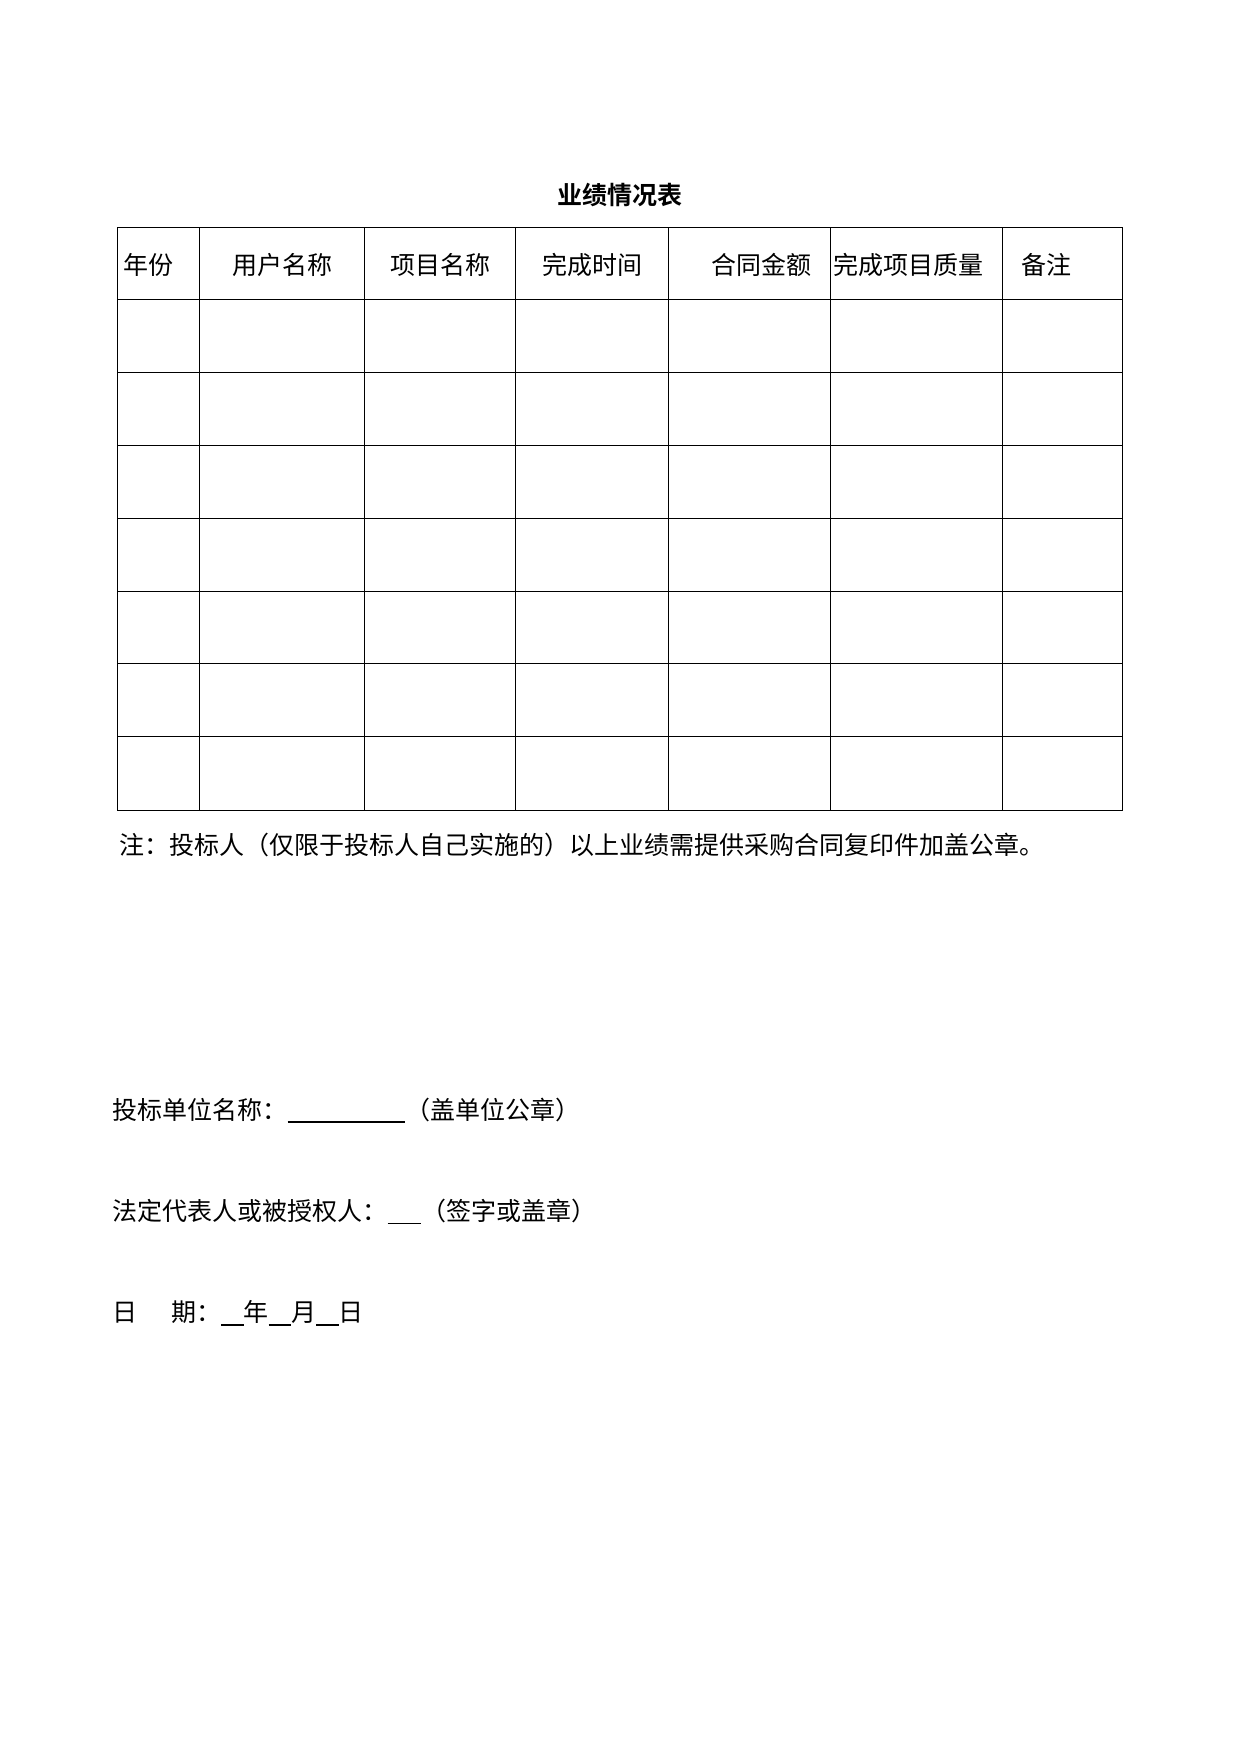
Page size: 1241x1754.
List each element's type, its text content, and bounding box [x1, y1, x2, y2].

table_cell [831, 592, 1002, 663]
table_header 合同金额 [669, 228, 830, 299]
table_cell [831, 300, 1002, 372]
table_header 备注 [1003, 228, 1122, 299]
table_cell [669, 592, 830, 663]
table_cell [200, 300, 364, 372]
table_cell [1003, 373, 1122, 445]
table_cell [118, 664, 199, 736]
table_cell [669, 664, 830, 736]
table_cell [118, 737, 199, 810]
table_cell [1003, 664, 1122, 736]
text 业绩情况表 [112, 162, 1128, 227]
table_header 项目名称 [365, 228, 515, 299]
table_cell [118, 446, 199, 518]
table_cell [516, 446, 668, 518]
table_cell [118, 300, 199, 372]
table_cell [516, 300, 668, 372]
table_cell [1003, 446, 1122, 518]
table_cell [516, 664, 668, 736]
table_cell [831, 664, 1002, 736]
table_header 年份 [118, 228, 199, 299]
table_cell [516, 519, 668, 591]
text 注：投标人（仅限于投标人自己实施的）以上业绩需提供采购合同复印件加盖公章。 [112, 811, 1128, 876]
table_cell [365, 592, 515, 663]
table_cell [365, 737, 515, 810]
table_cell [516, 592, 668, 663]
table_cell [118, 373, 199, 445]
table_cell [365, 373, 515, 445]
text 法定代表人或被授权人： （签字或盖章） [112, 1177, 1071, 1242]
table_cell [669, 519, 830, 591]
table_cell [669, 300, 830, 372]
table_cell [1003, 519, 1122, 591]
table_cell [200, 664, 364, 736]
text 投标单位名称： （盖单位公章） [112, 1076, 1071, 1141]
text 日 期： 年 月 日 [112, 1278, 1071, 1343]
table_cell [365, 519, 515, 591]
table_cell [669, 373, 830, 445]
table_cell [831, 373, 1002, 445]
table_cell [118, 592, 199, 663]
table_cell [200, 373, 364, 445]
table_cell [831, 519, 1002, 591]
table_cell [516, 737, 668, 810]
table_cell [1003, 737, 1122, 810]
table_cell [831, 737, 1002, 810]
table_cell [118, 519, 199, 591]
table_cell [1003, 300, 1122, 372]
table_cell [200, 737, 364, 810]
table_cell [365, 664, 515, 736]
table_cell [365, 300, 515, 372]
table_header 用户名称 [200, 228, 364, 299]
table_cell [1003, 592, 1122, 663]
table_cell [200, 592, 364, 663]
table_header 完成项目质量 [831, 228, 1002, 299]
table_cell [516, 373, 668, 445]
table_header 完成时间 [516, 228, 668, 299]
table_cell [831, 446, 1002, 518]
table_cell [669, 446, 830, 518]
table_cell [200, 446, 364, 518]
table_cell [365, 446, 515, 518]
table_cell [200, 519, 364, 591]
table_cell [669, 737, 830, 810]
